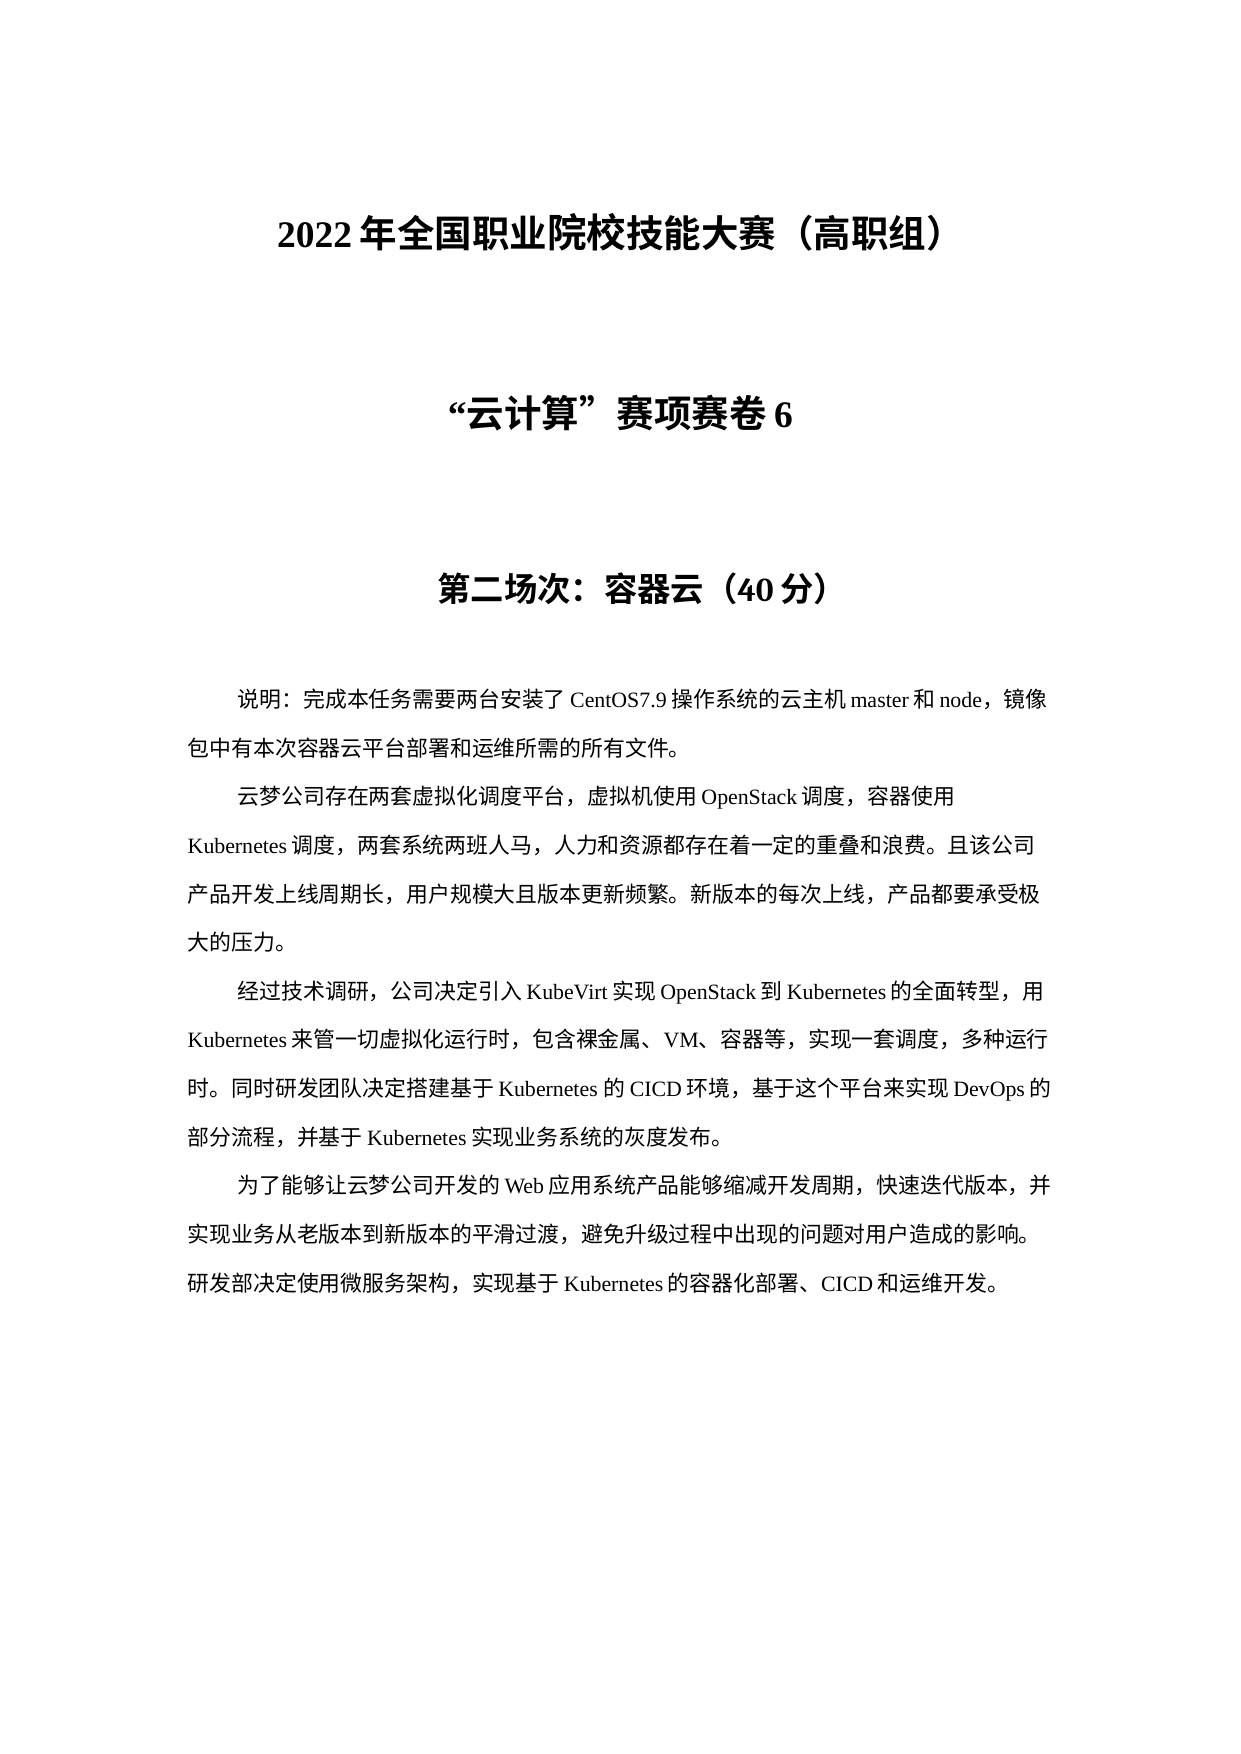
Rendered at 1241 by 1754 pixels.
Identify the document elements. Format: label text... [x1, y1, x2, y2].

text 经过技术调研，公司决定引入KubeVirt实现OpenStack到Kubernetes的全面转型，用Kubernetes来管一切虚拟化运行时，包含裸金属、VM、容器等，实现一套调度，多种运行时。同时研发团队决定搭建基于Kubernetes 的CICD环境，基于这个平台来实现DevOps的部分流程，并基于Kubernetes实现业务系统的灰度发布。 [187, 973, 1053, 1152]
text 为了能够让云梦公司开发的Web应用系统产品能够缩减开发周期，快速迭代版本，并实现业务从老版本到新版本的平滑过渡，避免升级过程中出现的问题对用户造成的影响。研发部决定使用微服务架构，实现基于Kubernetes的容器化部署、CICD和运维开发。 [187, 1168, 1053, 1298]
subtitle 第二场次：容器云（40分） [187, 554, 1053, 619]
subtitle 2022年全国职业院校技能大赛（高职组） [187, 197, 1053, 262]
subtitle “云计算”赛项赛卷6 [187, 378, 1053, 443]
text 说明：完成本任务需要两台安装了CentOS7.9操作系统的云主机master和node，镜像包中有本次容器云平台部署和运维所需的所有文件。 [187, 682, 1053, 763]
text 云梦公司存在两套虚拟化调度平台，虚拟机使用OpenStack调度，容器使用Kubernetes调度，两套系统两班人马，人力和资源都存在着一定的重叠和浪费。且该公司产品开发上线周期长，用户规模大且版本更新频繁。新版本的每次上线，产品都要承受极大的压力。 [187, 779, 1053, 957]
